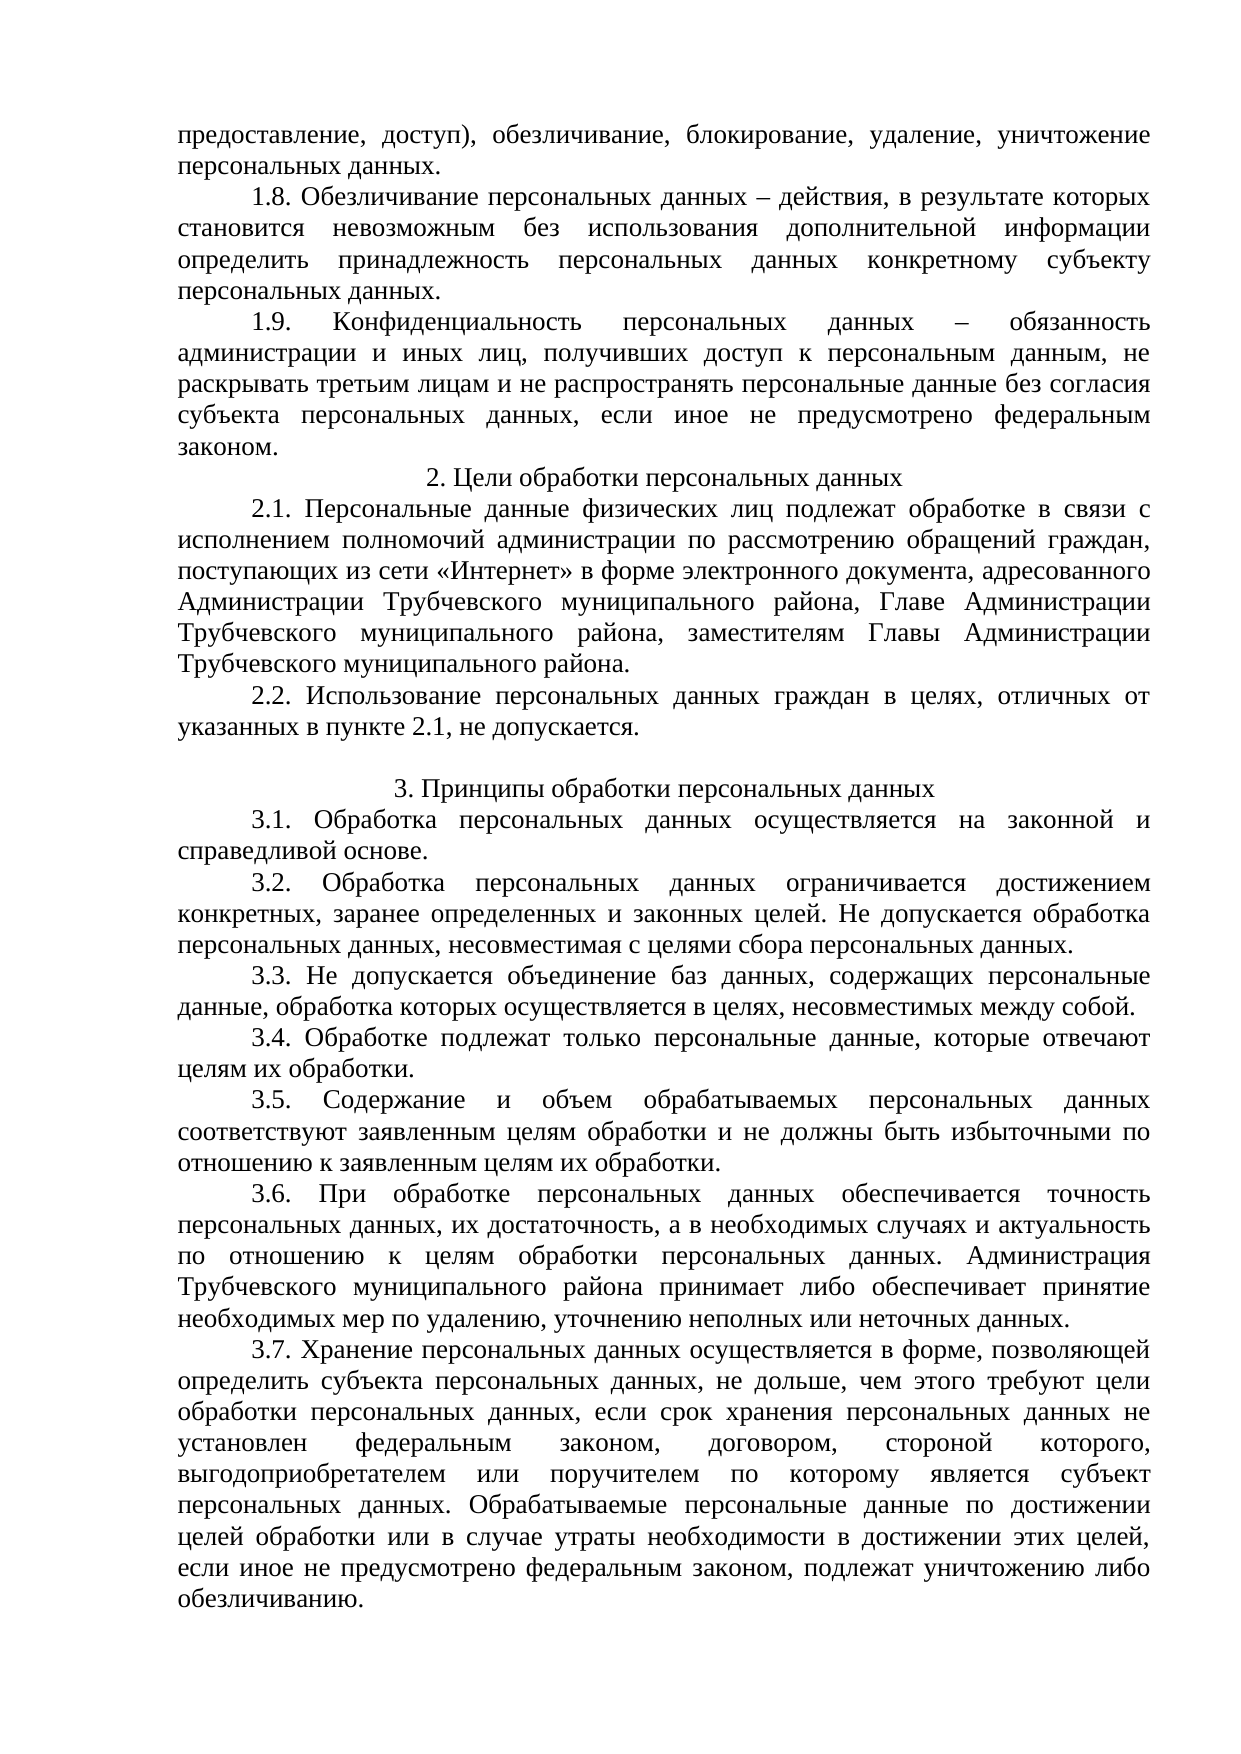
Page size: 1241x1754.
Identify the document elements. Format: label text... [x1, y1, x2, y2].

text 3.2. Обработка персональных данных ограничивается достижением конкретных, заранее определенных и законных целей. Не допускается обработка персональных данных, несовместимая с целями сбора персональных данных. [177, 866, 1152, 959]
text 3.7. Хранение персональных данных осуществляется в форме, позволяющей определить субъекта персональных данных, не дольше, чем этого требуют цели обработки персональных данных, если срок хранения персональных данных не установлен федеральным законом, договором, стороной которого, выгодоприобретателем или поручителем по которому является субъект персональных данных. Обрабатываемые персональные данные по достижении целей обработки или в случае утраты необходимости в достижении этих целей, если иное не предусмотрено федеральным законом, подлежат уничтожению либо обезличиванию. [177, 1333, 1152, 1613]
text 3.5. Содержание и объем обрабатываемых персональных данных соответствуют заявленным целям обработки и не должны быть избыточными по отношению к заявленным целям их обработки. [177, 1084, 1152, 1177]
text 2. Цели обработки персональных данных [177, 461, 1152, 492]
text 1.8. Обезличивание персональных данных – действия, в результате которых становится невозможным без использования дополнительной информации определить принадлежность персональных данных конкретному субъекту персональных данных. [177, 180, 1152, 305]
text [177, 118, 1152, 180]
text 3. Принципы обработки персональных данных [177, 741, 1152, 803]
text 3.3. Не допускается объединение баз данных, содержащих персональные данные, обработка которых осуществляется в целях, несовместимых между собой. [177, 959, 1152, 1021]
text 1.9. Конфиденциальность персональных данных – обязанность администрации и иных лиц, получивших доступ к персональным данным, не раскрывать третьим лицам и не распространять персональные данные без согласия субъекта персональных данных, если иное не предусмотрено федеральным законом. [177, 305, 1152, 461]
text 3.4. Обработке подлежат только персональные данные, которые отвечают целям их обработки. [177, 1021, 1152, 1084]
text 2.2. Использование персональных данных граждан в целях, отличных от указанных в пункте 2.1, не допускается. [177, 679, 1152, 741]
text 3.1. Обработка персональных данных осуществляется на законной и справедливой основе. [177, 803, 1152, 866]
text 2.1. Персональные данные физических лиц подлежат обработке в связи с исполнением полномочий администрации по рассмотрению обращений граждан, поступающих из сети «Интернет» в форме электронного документа, адресованного Администрации Трубчевского муниципального района, Главе Администрации Трубчевского муниципального района, заместителям Главы Администрации Трубчевского муниципального района. [177, 492, 1152, 679]
text 3.6. При обработке персональных данных обеспечивается точность персональных данных, их достаточность, а в необходимых случаях и актуальность по отношению к целям обработки персональных данных. Администрация Трубчевского муниципального района принимает либо обеспечивает принятие необходимых мер по удалению, уточнению неполных или неточных данных. [177, 1177, 1152, 1333]
